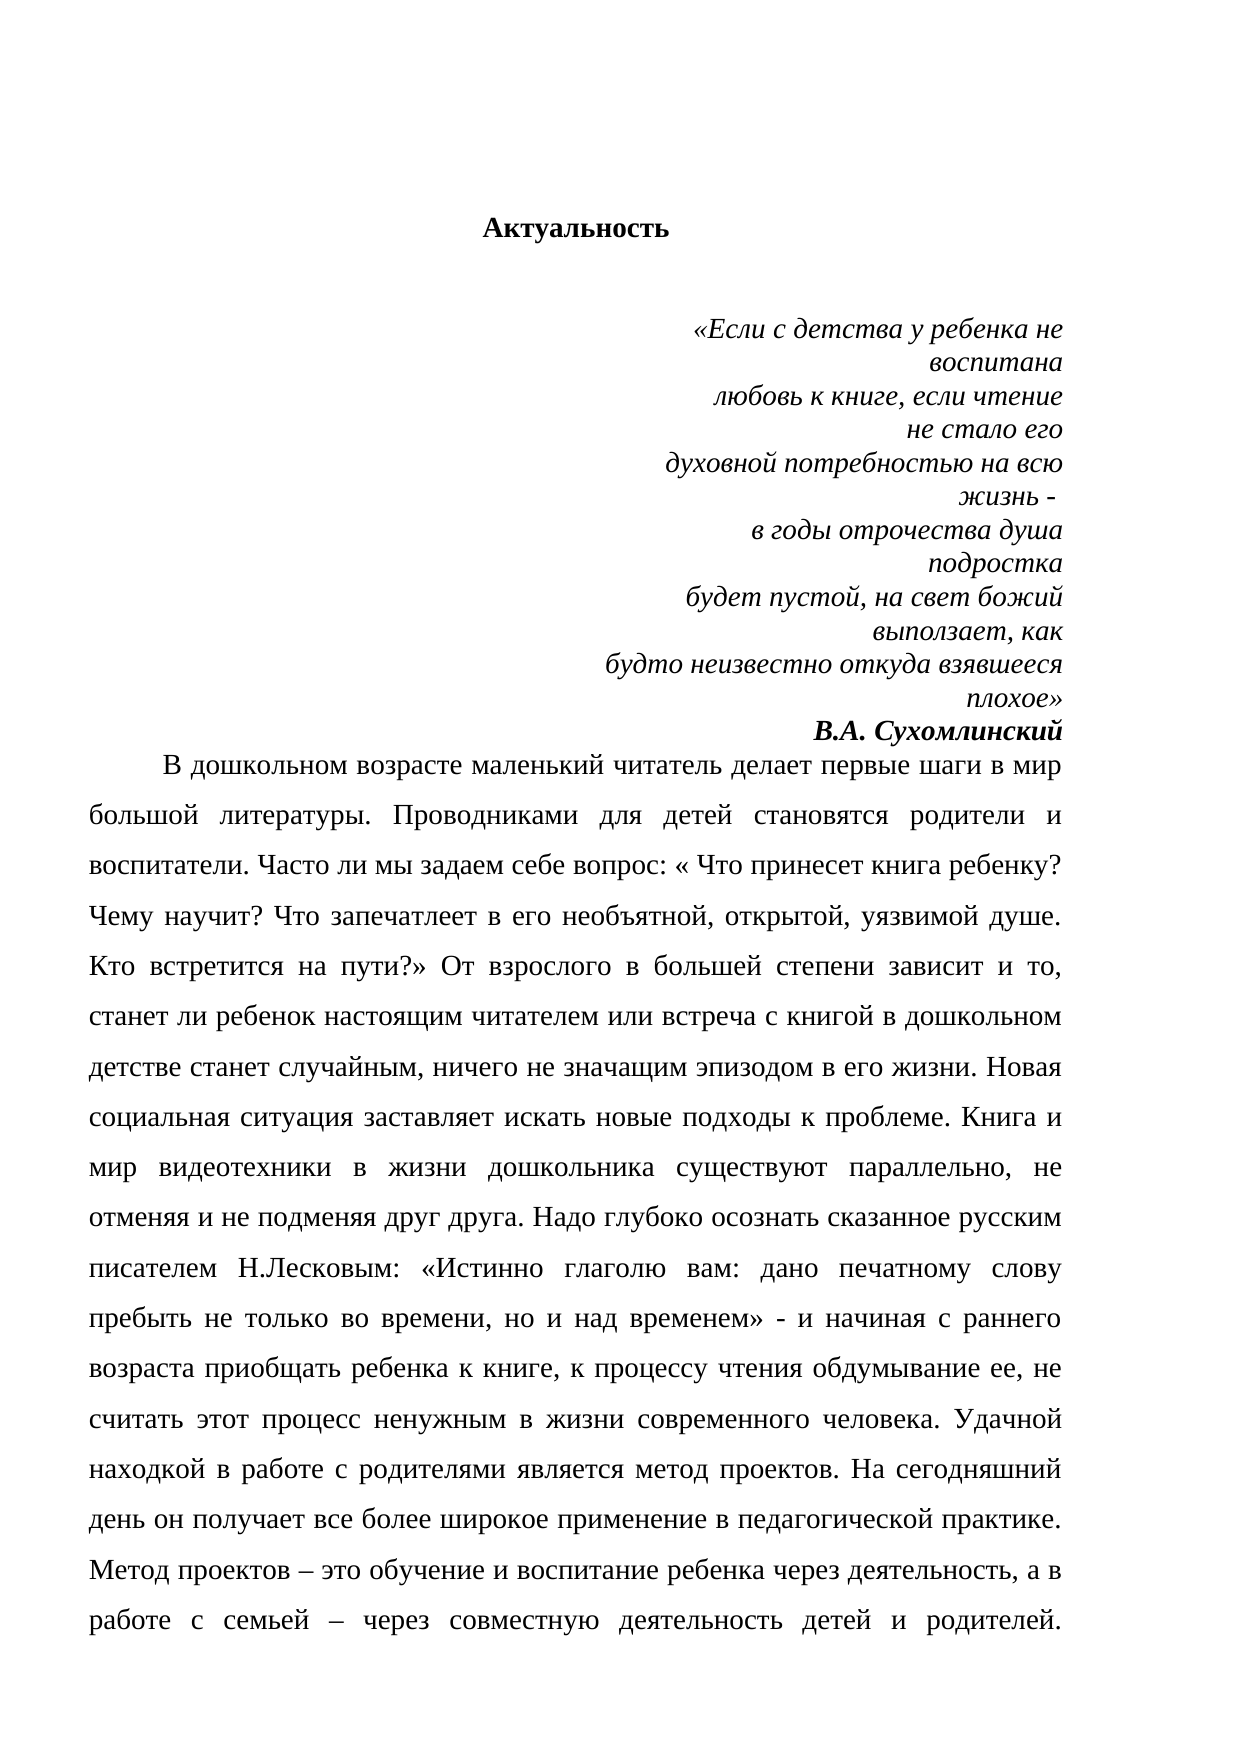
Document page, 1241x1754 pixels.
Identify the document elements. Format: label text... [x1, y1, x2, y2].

text будет пустой, на свет божий выползает, как [88, 579, 1063, 646]
text Актуальность [88, 210, 1063, 244]
text В.А. Сухомлинский [88, 713, 1063, 747]
text любовь к книге, если чтение не стало его [88, 378, 1063, 445]
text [88, 747, 1063, 1636]
text будто неизвестно откуда взявшееся плохое» [88, 646, 1063, 713]
text «Если с детства у ребенка не воспитана [88, 311, 1063, 378]
text в годы отрочества душа подростка [88, 512, 1063, 579]
text духовной потребностью на всю жизнь - [88, 445, 1063, 512]
